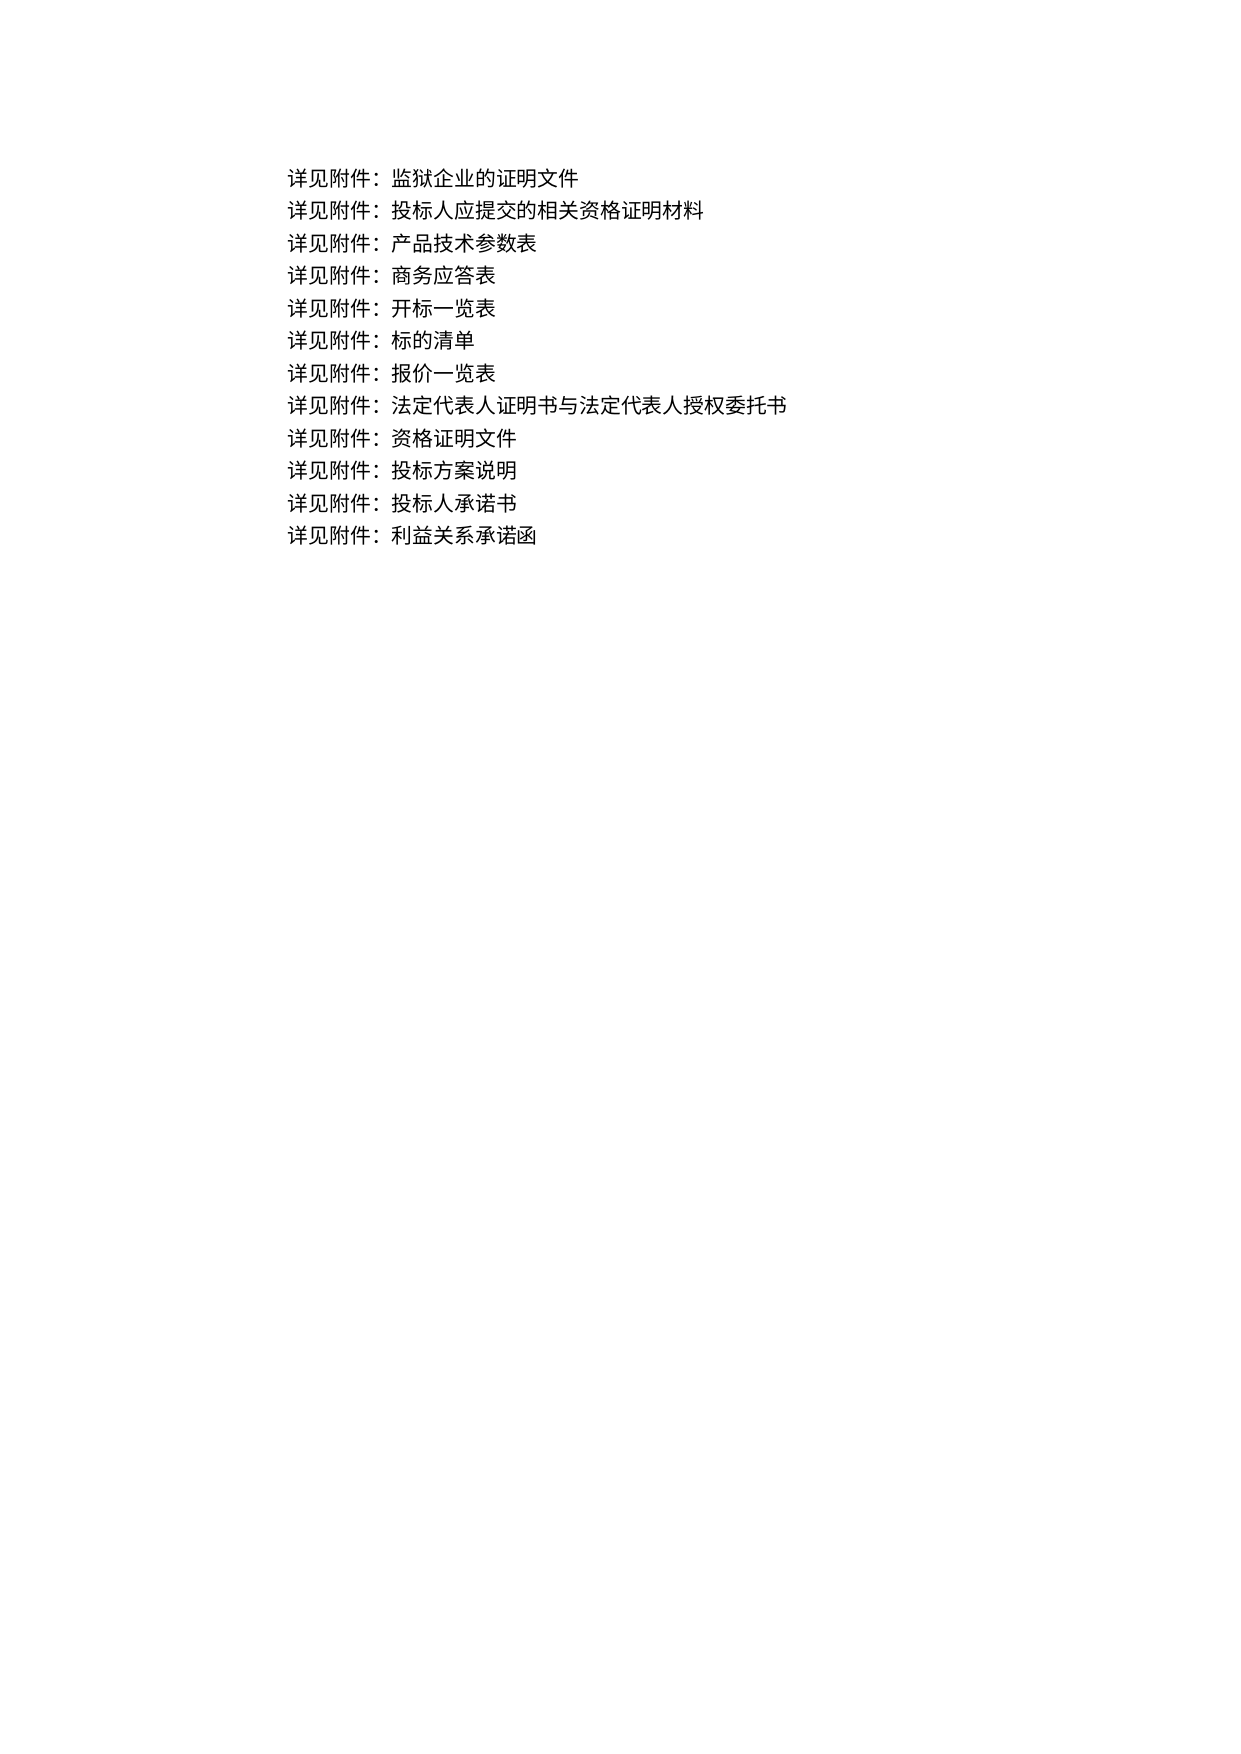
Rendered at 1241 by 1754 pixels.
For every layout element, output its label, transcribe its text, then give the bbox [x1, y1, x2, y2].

text 详见附件：标的清单 [187, 324, 1053, 357]
text 详见附件：开标一览表 [187, 292, 1053, 324]
text 详见附件：产品技术参数表 [187, 227, 1053, 259]
text 详见附件：利益关系承诺函 [187, 519, 1053, 552]
text 详见附件：商务应答表 [187, 259, 1053, 292]
text 详见附件：资格证明文件 [187, 422, 1053, 454]
text 详见附件：投标人应提交的相关资格证明材料 [187, 194, 1053, 227]
text 详见附件：法定代表人证明书与法定代表人授权委托书 [187, 389, 1053, 422]
text 详见附件：报价一览表 [187, 357, 1053, 389]
text 详见附件：投标方案说明 [187, 454, 1053, 487]
text 详见附件：投标人承诺书 [187, 487, 1053, 519]
text 详见附件：监狱企业的证明文件 [187, 162, 1053, 194]
